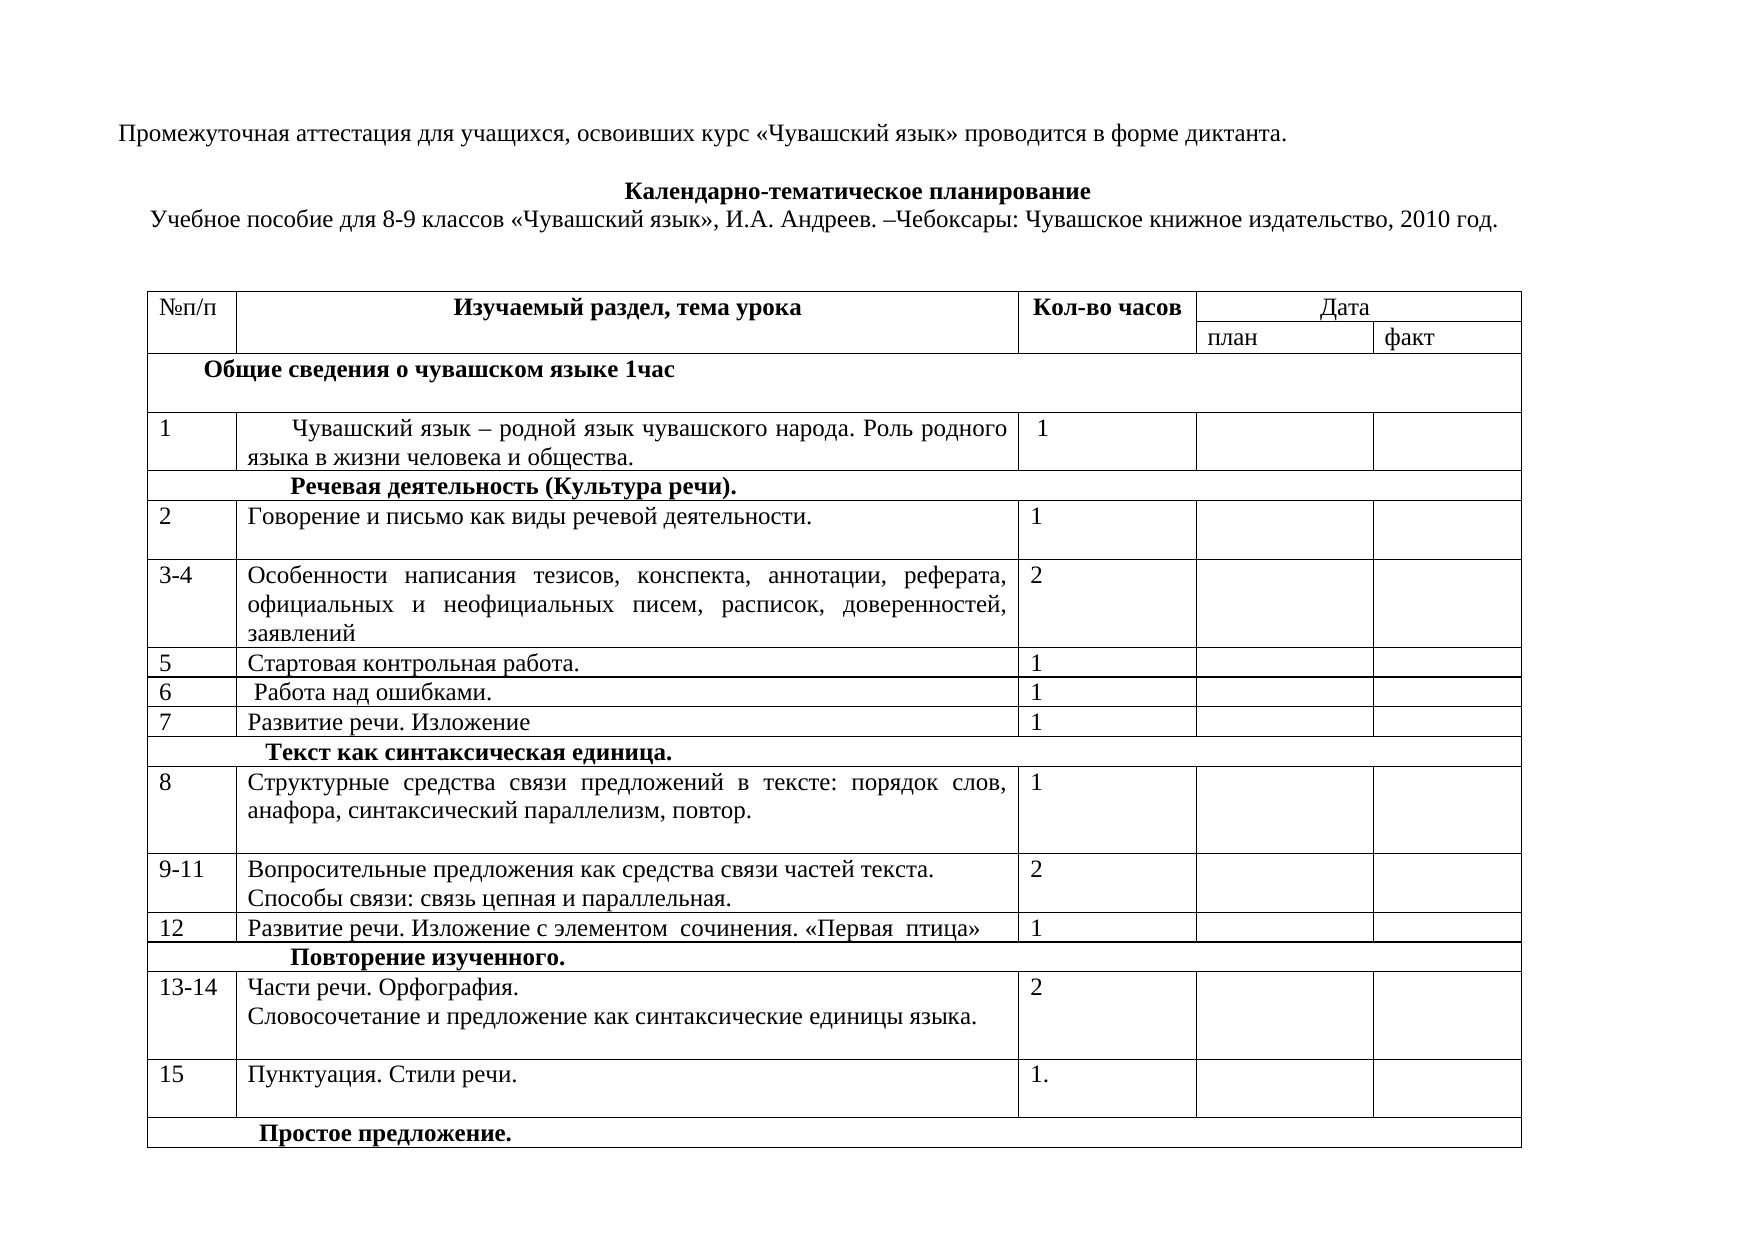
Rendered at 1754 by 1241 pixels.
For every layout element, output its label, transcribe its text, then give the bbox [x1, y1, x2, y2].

table_cell 5 [148, 648, 236, 676]
table_header Изучаемый раздел, тема урока [237, 292, 1018, 353]
table_cell 3-4 [148, 560, 236, 647]
table_cell 2 [148, 501, 236, 559]
table_header №п/п [148, 292, 236, 353]
text Промежуточная аттестация для учащихся, освоивших курс «Чувашский язык» проводится в форме диктанта. [118, 118, 1636, 147]
table_cell 1 [1019, 413, 1196, 470]
table_cell Говорение и письмо как виды речевой деятельности. [237, 501, 1018, 559]
table_cell [1197, 913, 1373, 941]
table_cell 1. [1019, 1060, 1196, 1117]
table_cell Стартовая контрольная работа. [237, 648, 1018, 676]
table_cell факт [1374, 322, 1521, 353]
table_cell Простое предложение. [148, 1118, 1521, 1147]
table_cell 2 [1019, 972, 1196, 1058]
table_cell Работа над ошибками. [237, 678, 1018, 706]
table_cell Развитие речи. Изложение [237, 707, 1018, 736]
table_header Дата [1197, 292, 1521, 321]
table_cell 12 [148, 913, 236, 941]
table_header Кол-во часов [1019, 292, 1196, 353]
table_cell 1 [1019, 678, 1196, 706]
table_cell [1197, 767, 1373, 853]
table_cell 8 [148, 767, 236, 853]
table_cell [1374, 913, 1521, 941]
text Учебное пособие для 8-9 классов «Чувашский язык», И.А. Андреев. –Чебоксары: Чувашское книжное издательство, 2010 год. [118, 204, 1636, 233]
table_cell [1197, 972, 1373, 1058]
table_cell [1374, 972, 1521, 1058]
table_cell Особенности написания тезисов, конспекта, аннотации, реферата, официальных и неофициальных писем, расписок, доверенностей, заявлений [237, 560, 1018, 647]
table_cell 1 [1019, 913, 1196, 941]
table_cell Речевая деятельность (Культура речи). [148, 471, 1521, 500]
table_cell план [1197, 322, 1373, 353]
table_cell 1 [1019, 648, 1196, 676]
table_cell [1374, 501, 1521, 559]
table_cell Повторение изученного. [148, 943, 1521, 971]
table_cell [1197, 501, 1373, 559]
table_cell 1 [1019, 707, 1196, 736]
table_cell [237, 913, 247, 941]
table_cell Пунктуация. Стили речи. [237, 1060, 1018, 1117]
table_cell [1374, 560, 1521, 647]
table_cell [1374, 648, 1521, 676]
table_cell [1374, 707, 1521, 736]
table_cell [1197, 648, 1373, 676]
table_cell [1374, 767, 1521, 853]
table_cell Общие сведения о чувашском языке 1час [148, 354, 1521, 412]
table_cell [1197, 678, 1373, 706]
table_cell [1374, 678, 1521, 706]
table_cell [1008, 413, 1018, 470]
table_cell [1197, 1060, 1373, 1117]
table_cell 2 [1019, 854, 1196, 912]
table_cell Текст как синтаксическая единица. [148, 737, 1521, 766]
table_cell Структурные средства связи предложений в тексте: порядок слов, анафора, синтаксический параллелизм, повтор. [237, 767, 1018, 853]
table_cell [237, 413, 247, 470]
table_cell [1374, 413, 1521, 470]
table_cell 13-14 [148, 972, 236, 1058]
table_cell 2 [1019, 560, 1196, 647]
table_cell [1197, 413, 1373, 470]
table_cell [1374, 854, 1521, 912]
table_cell 1 [1019, 501, 1196, 559]
table_cell 9-11 [148, 854, 236, 912]
table_cell [1197, 560, 1373, 647]
table_cell 6 [148, 678, 236, 706]
table_cell [1374, 1060, 1521, 1117]
table_cell [1197, 707, 1373, 736]
table_cell 1 [148, 413, 236, 470]
text Календарно-тематическое планирование [118, 176, 1636, 204]
table_cell 7 [148, 707, 236, 736]
table_cell Части речи. Орфография. Словосочетание и предложение как синтаксические единицы языка. [237, 972, 1018, 1058]
table_cell Вопросительные предложения как средства связи частей текста. Способы связи: связь цепная и параллельная. [237, 854, 1018, 912]
table_cell [1197, 854, 1373, 912]
table_cell 1 [1019, 767, 1196, 853]
table_cell 15 [148, 1060, 236, 1117]
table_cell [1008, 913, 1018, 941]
